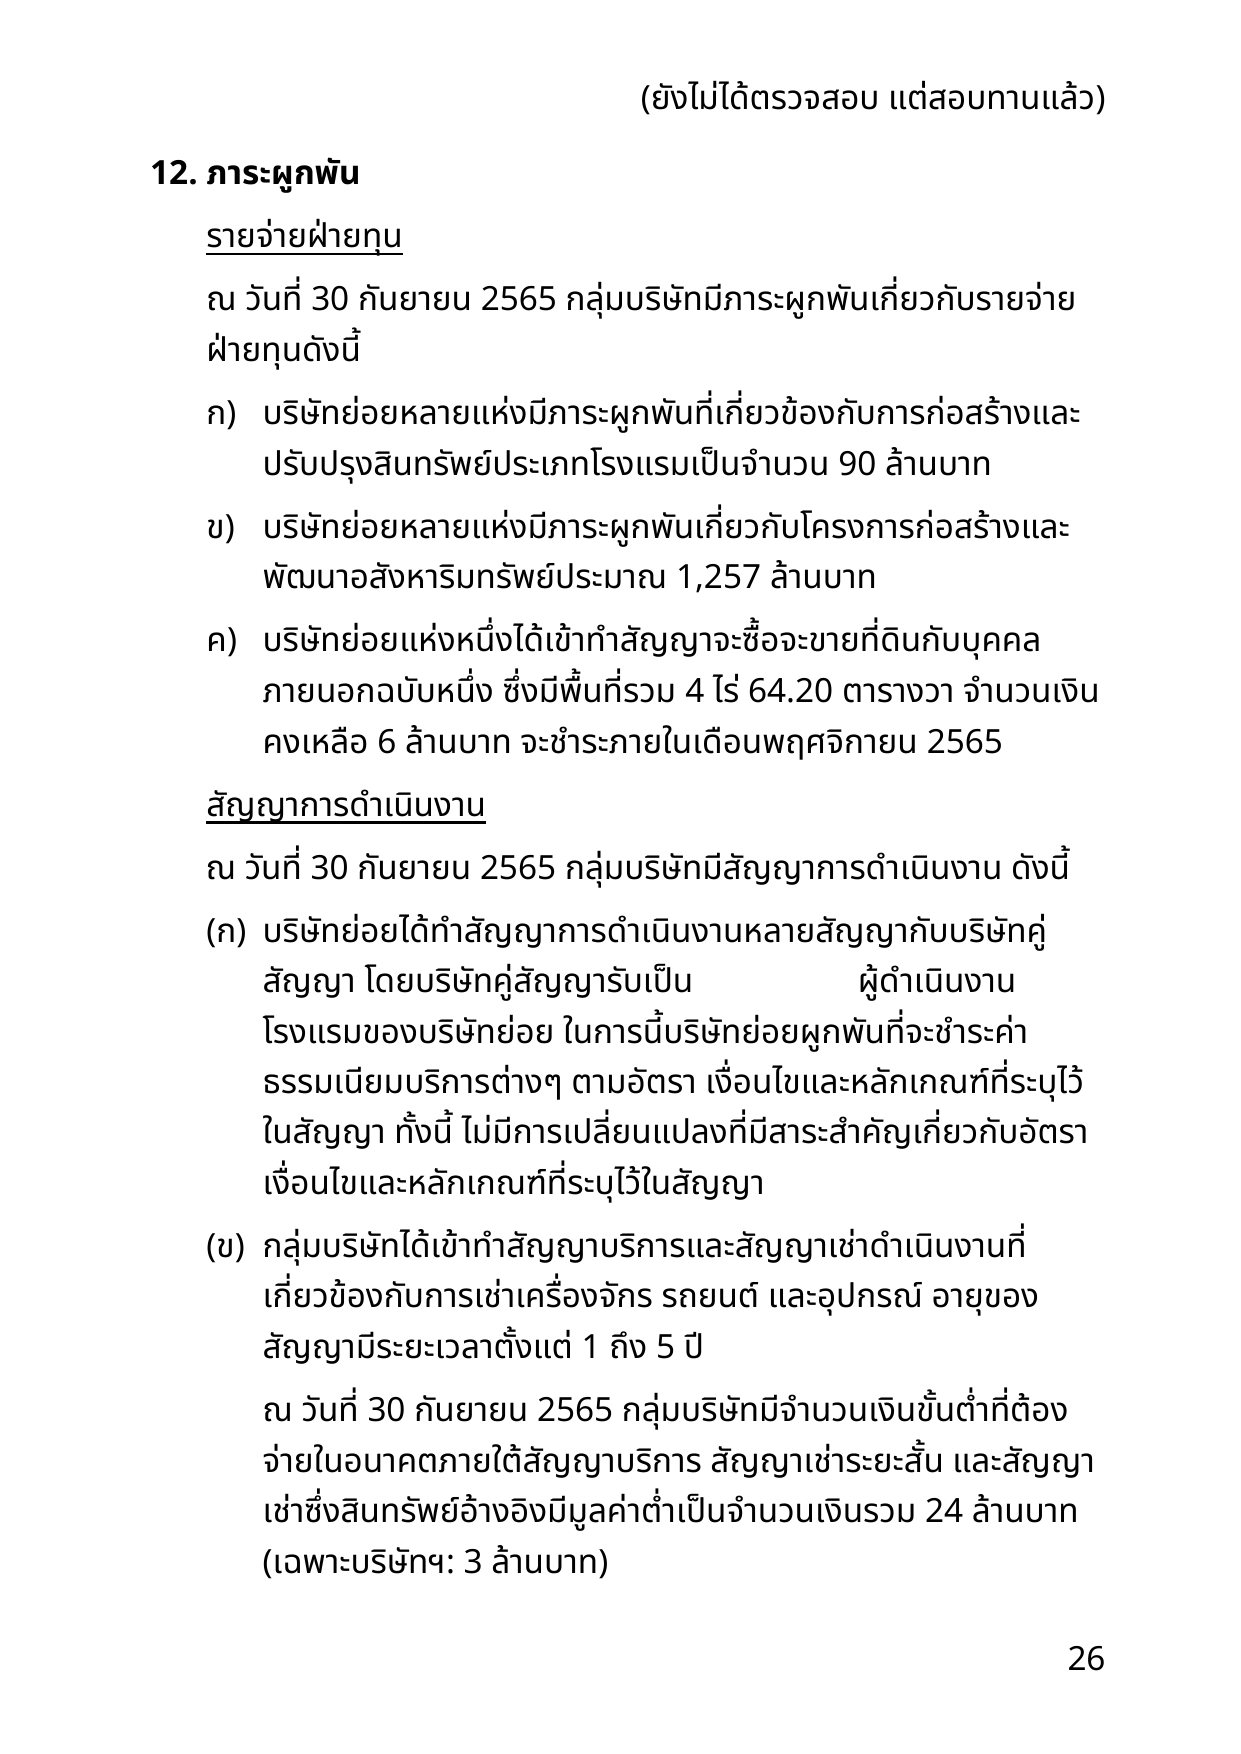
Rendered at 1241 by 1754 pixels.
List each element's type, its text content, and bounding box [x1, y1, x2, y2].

text 12. ภาระผูกพัน [150, 149, 1105, 200]
text ณ วันที่ 30 กันยายน 2565 กลุ่มบริษัทมีจำนวนเงินขั้นต่ำที่ต้องจ่ายในอนาคตภายใต้สัญญาบริการ สัญญาเช่าระยะสั้น และสัญญาเช่าซึ่งสินทรัพย์อ้างอิงมีมูลค่าต่ำเป็นจำนวนเงินรวม 24 ล้านบาท (เฉพาะบริษัทฯ: 3 ล้านบาท) [206, 1386, 1105, 1588]
text (ข) กลุ่มบริษัทได้เข้าทำสัญญาบริการและสัญญาเช่าดำเนินงานที่เกี่ยวข้องกับการเช่าเครื่องจักร รถยนต์ และอุปกรณ์ อายุของสัญญามีระยะเวลาตั้งแต่ 1 ถึง 5 ปี [206, 1222, 1105, 1373]
text ณ วันที่ 30 กันยายน 2565 กลุ่มบริษัทมีภาระผูกพันเกี่ยวกับรายจ่ายฝ่ายทุนดังนี้ [150, 275, 1105, 376]
text ข) บริษัทย่อยหลายแห่งมีภาระผูกพันเกี่ยวกับโครงการก่อสร้างและพัฒนาอสังหาริมทรัพย์ประมาณ 1,257 ล้านบาท [150, 502, 1105, 604]
text รายจ่ายฝ่ายทุน [150, 212, 1105, 263]
list บริษัทย่อยได้ทำสัญญาการดำเนินงานหลายสัญญากับบริษัทคู่สัญญา โดยบริษัทคู่สัญญารับเป็น ผู้ดำเนินงานโรงแรมของบริษัทย่อย ในการนี้บริษัทย่อยผูกพันที่จะชำระค่าธรรมเนียมบริการต่างๆ ตามอัตรา เงื่อนไขและหลักเกณฑ์ที่ระบุไว้ในสัญญา ทั้งนี้ ไม่มีการเปลี่ยนแปลงที่มีสาระสำคัญเกี่ยวกับอัตรา เงื่อนไขและหลักเกณฑ์ที่ระบุไว้ในสัญญา [206, 907, 1105, 1209]
text ค) บริษัทย่อยแห่งหนึ่งได้เข้าทำสัญญาจะซื้อจะขายที่ดินกับบุคคลภายนอกฉบับหนึ่ง ซึ่งมีพื้นที่รวม 4 ไร่ 64.20 ตารางวา จำนวนเงินคงเหลือ 6 ล้านบาท จะชำระภายในเดือนพฤศจิกายน 2565 [150, 616, 1105, 768]
text สัญญาการดำเนินงาน [150, 781, 1105, 831]
text ก) บริษัทย่อยหลายแห่งมีภาระผูกพันที่เกี่ยวข้องกับการก่อสร้างและปรับปรุงสินทรัพย์ประเภทโรงแรมเป็นจำนวน 90 ล้านบาท [150, 389, 1105, 490]
text ณ วันที่ 30 กันยายน 2565 กลุ่มบริษัทมีสัญญาการดำเนินงาน ดังนี้ [150, 843, 1105, 894]
